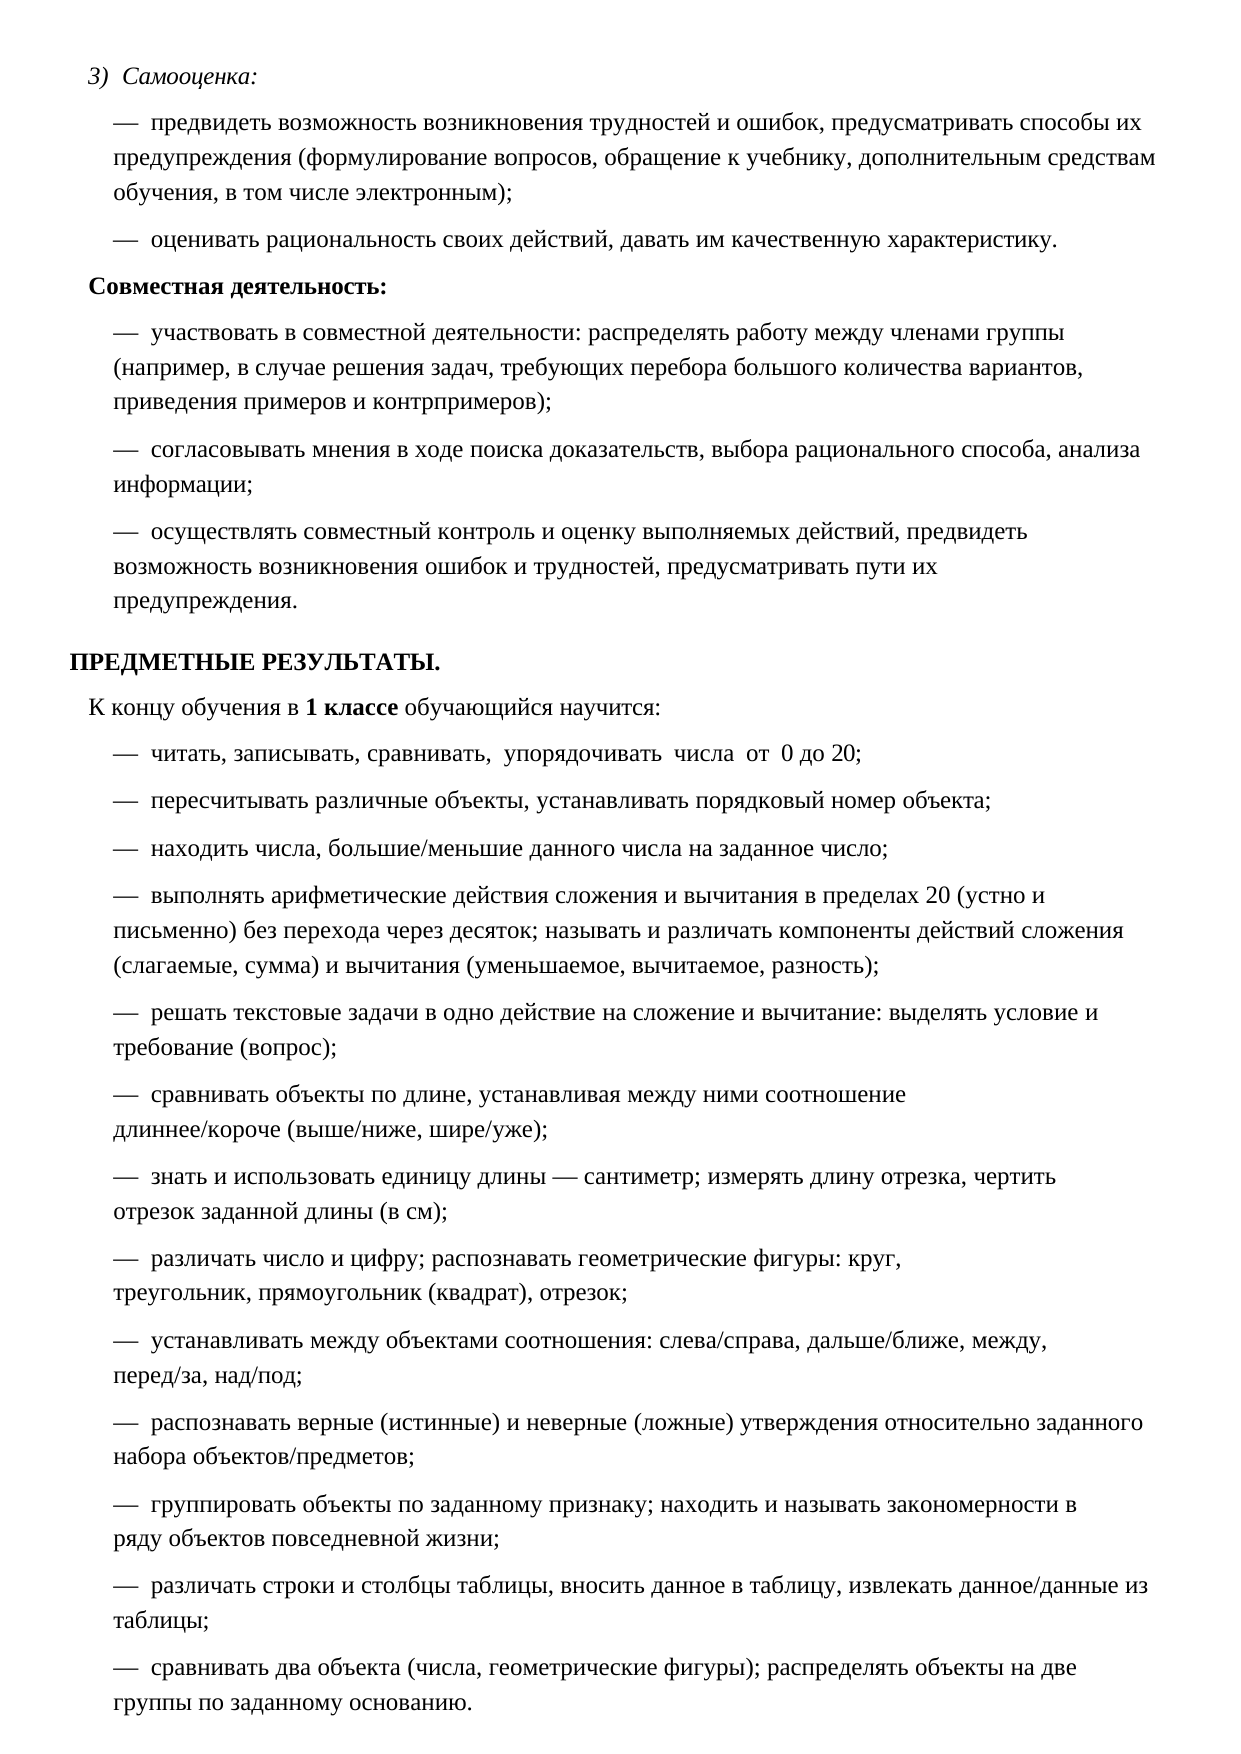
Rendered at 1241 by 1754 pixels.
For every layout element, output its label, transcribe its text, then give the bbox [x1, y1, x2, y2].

list знать и использовать единицу длины — сантиметр; измерять длину отрезка, чертить отрезок заданной длины (в см); [113, 1161, 1141, 1225]
list находить числа, большие/меньшие данного числа на заданное число; [113, 833, 1182, 862]
list выполнять арифметические действия сложения и вычитания в пределах 20 (устно и письменно) без перехода через десяток; называть и различать компоненты действий сложения (слагаемые, сумма) и вычитания (уменьшаемое, вычитаемое, разность); [113, 880, 1124, 978]
list решать текстовые задачи в одно действие на сложение и вычитание: выделять условие и требование (вопрос); [113, 997, 1099, 1061]
list сравнивать два объекта (числа, геометрические фигуры); распределять объекты на две группы по заданному основанию. [113, 1652, 1158, 1716]
list различать строки и столбцы таблицы, вносить данное в таблицу, извлекать данное/данные из таблицы; [113, 1570, 1148, 1634]
list участвовать в совместной деятельности: распределять работу между членами группы (например, в случае решения задач, требующих перебора большого количества вариантов, приведения примеров и контрпримеров); [113, 317, 1084, 415]
list различать число и цифру; распознавать геометрические фигуры: круг, треугольник, прямоугольник (квадрат), отрезок; [113, 1243, 1044, 1306]
list устанавливать между объектами соотношения: слева/справа, дальше/ближе, между, перед/за, над/под; [113, 1325, 1144, 1388]
list пересчитывать различные объекты, устанавливать порядковый номер объекта; [113, 786, 1182, 814]
list осуществлять совместный контроль и оценку выполняемых действий, предвидеть возможность возникновения ошибок и трудностей, предусматривать пути их предупреждения. [113, 516, 1126, 614]
list сравнивать объекты по длине, устанавливая между ними соотношение длиннее/короче (выше/ниже, шире/уже); [113, 1079, 1079, 1143]
subtitle Совместная деятельность: [88, 271, 1182, 299]
list распознавать верные (истинные) и неверные (ложные) утверждения относительно заданного набора объектов/предметов; [113, 1407, 1143, 1470]
text К концу обучения в 1 классе обучающийся научится: [88, 692, 1182, 721]
list предвидеть возможность возникновения трудностей и ошибок, предусматривать способы их предупреждения (формулирование вопросов, обращение к учебнику, дополнительным средствам обучения, в том числе электронным); [113, 107, 1156, 206]
subtitle ПРЕДМЕТНЫЕ РЕЗУЛЬТАТЫ. [69, 647, 1182, 675]
list согласовывать мнения в ходе поиска доказательств, выбора рационального способа, анализа информации; [113, 434, 1141, 497]
list читать, записывать, сравнивать, упорядочивать числа от 0 до 20; [113, 738, 1182, 767]
list Самооценка: [88, 61, 1182, 90]
list группировать объекты по заданному признаку; находить и называть закономерности в ряду объектов повседневной жизни; [113, 1489, 1132, 1552]
list оценивать рациональность своих действий, давать им качественную характеристику. [113, 224, 1182, 253]
